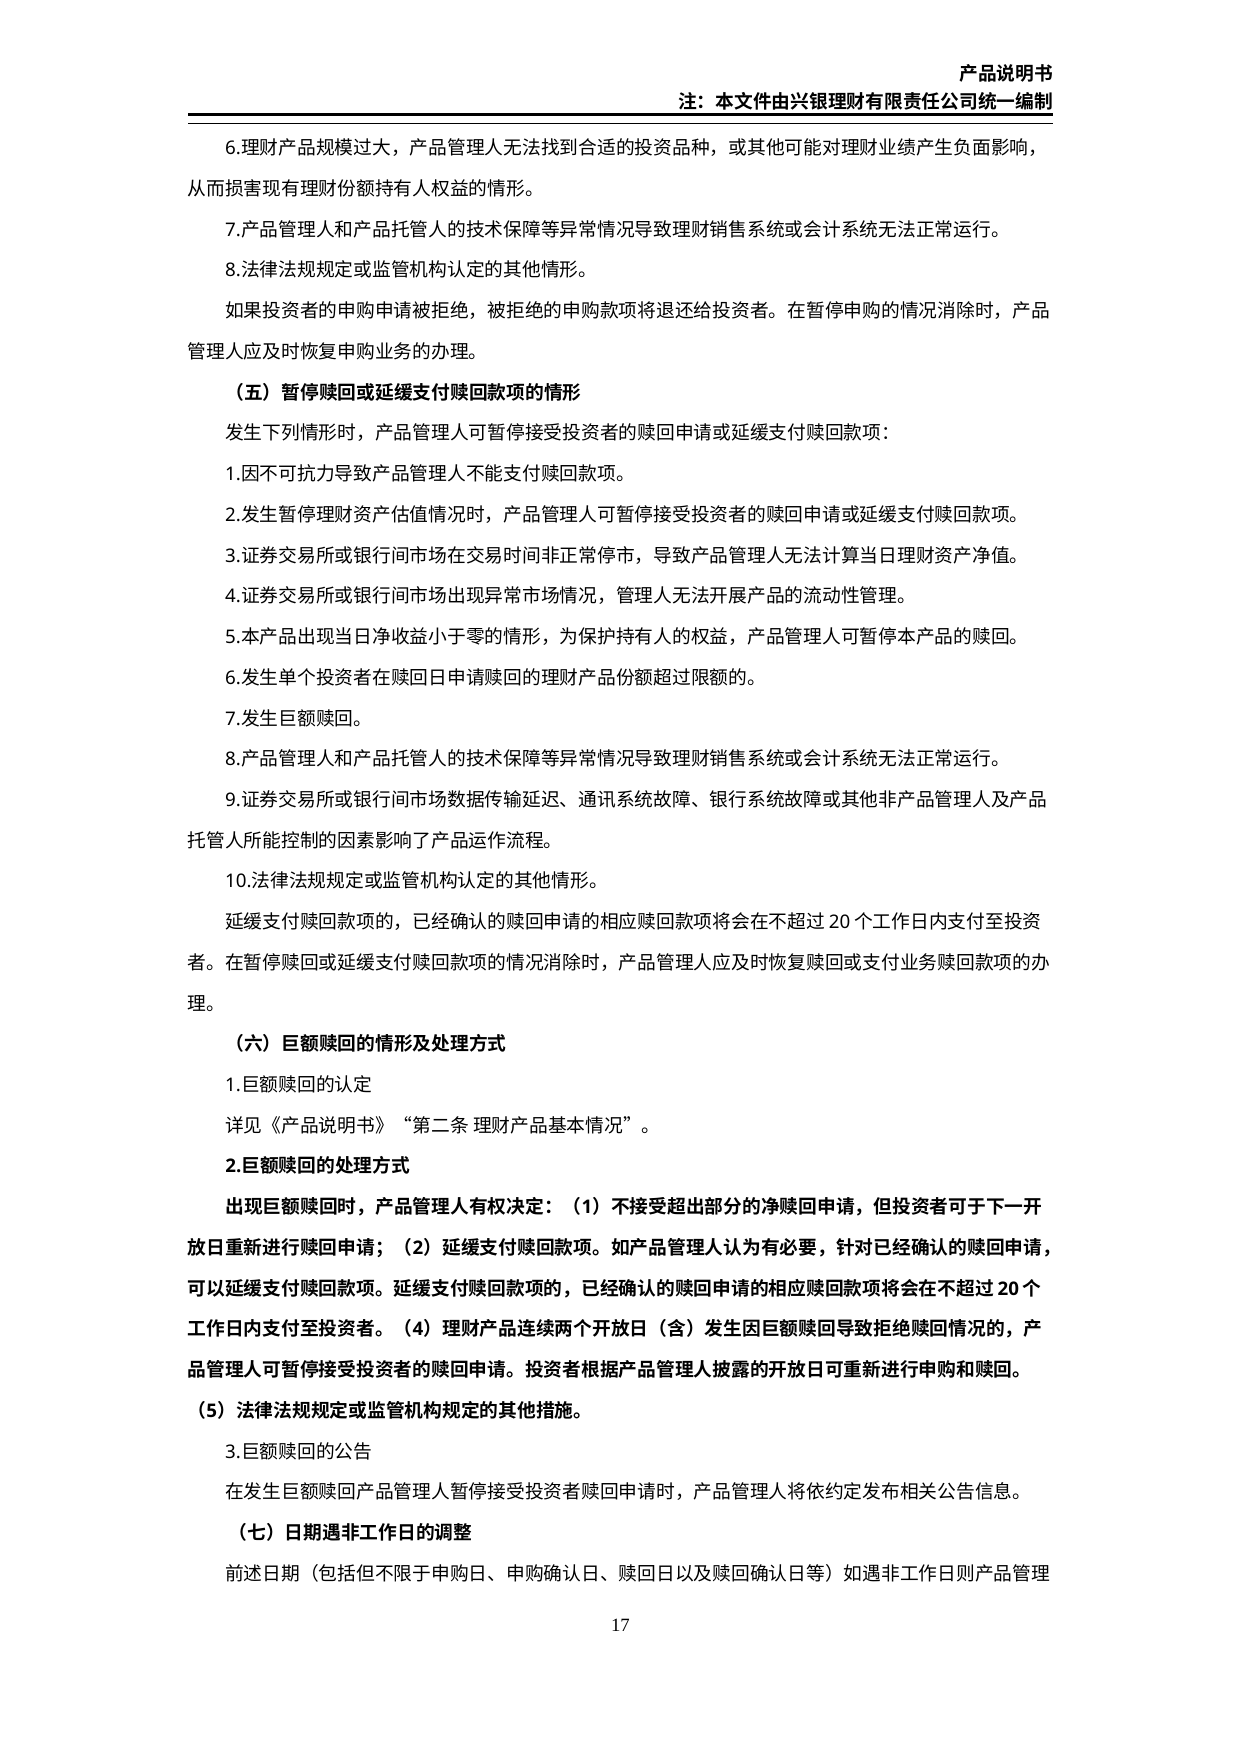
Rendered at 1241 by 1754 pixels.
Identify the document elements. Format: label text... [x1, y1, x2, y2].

text 2.发生暂停理财资产估值情况时，产品管理人可暂停接受投资者的赎回申请或延缓支付赎回款项。 [187, 499, 1053, 527]
text （六）巨额赎回的情形及处理方式 [187, 1029, 1053, 1056]
text 3.巨额赎回的公告 [187, 1436, 1053, 1463]
text 1.巨额赎回的认定 [187, 1070, 1053, 1097]
text 在发生巨额赎回产品管理人暂停接受投资者赎回申请时，产品管理人将依约定发布相关公告信息。 [187, 1477, 1053, 1504]
text 2.巨额赎回的处理方式 [187, 1151, 1053, 1178]
text 发生下列情形时，产品管理人可暂停接受投资者的赎回申请或延缓支付赎回款项： [187, 418, 1053, 445]
text （五）暂停赎回或延缓支付赎回款项的情形 [187, 377, 1053, 404]
text 5.本产品出现当日净收益小于零的情形，为保护持有人的权益，产品管理人可暂停本产品的赎回。 [187, 622, 1053, 649]
text （七）日期遇非工作日的调整 [209, 1518, 1053, 1545]
text 延缓支付赎回款项的，已经确认的赎回申请的相应赎回款项将会在不超过20个工作日内支付至投资者。在暂停赎回或延缓支付赎回款项的情况消除时，产品管理人应及时恢复赎回或支付业务赎回款项的办理。 [187, 907, 1053, 1015]
text 6.发生单个投资者在赎回日申请赎回的理财产品份额超过限额的。 [187, 662, 1053, 689]
text 9.证券交易所或银行间市场数据传输延迟、通讯系统故障、银行系统故障或其他非产品管理人及产品托管人所能控制的因素影响了产品运作流程。 [187, 784, 1053, 852]
text 1.因不可抗力导致产品管理人不能支付赎回款项。 [187, 459, 1053, 486]
text 6.理财产品规模过大，产品管理人无法找到合适的投资品种，或其他可能对理财业绩产生负面影响，从而损害现有理财份额持有人权益的情形。 [187, 133, 1053, 201]
text 出现巨额赎回时，产品管理人有权决定：（1）不接受超出部分的净赎回申请，但投资者可于下一开放日重新进行赎回申请；（2）延缓支付赎回款项。如产品管理人认为有必要，针对已经确认的赎回申请，可以延缓支付赎回款项。延缓支付赎回款项的，已经确认的赎回申请的相应赎回款项将会在不超过20个工作日内支付至投资者。（4）理财产品连续两个开放日（含）发生因巨额赎回导致拒绝赎回情况的，产品管理人可暂停接受投资者的赎回申请。投资者根据产品管理人披露的开放日可重新进行申购和赎回。（5）法律法规规定或监管机构规定的其他措施。 [187, 1192, 1053, 1423]
text 详见《产品说明书》“第二条 理财产品基本情况”。 [187, 1110, 1053, 1138]
text 3.证券交易所或银行间市场在交易时间非正常停市，导致产品管理人无法计算当日理财资产净值。 [187, 540, 1053, 567]
text 8.法律法规规定或监管机构认定的其他情形。 [187, 255, 1053, 282]
text 8.产品管理人和产品托管人的技术保障等异常情况导致理财销售系统或会计系统无法正常运行。 [187, 744, 1053, 771]
text 10.法律法规规定或监管机构认定的其他情形。 [187, 866, 1053, 893]
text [187, 1558, 1053, 1586]
text 7.产品管理人和产品托管人的技术保障等异常情况导致理财销售系统或会计系统无法正常运行。 [187, 214, 1053, 242]
text 7.发生巨额赎回。 [187, 703, 1053, 730]
text 4.证券交易所或银行间市场出现异常市场情况，管理人无法开展产品的流动性管理。 [187, 581, 1053, 608]
text 如果投资者的申购申请被拒绝，被拒绝的申购款项将退还给投资者。在暂停申购的情况消除时，产品管理人应及时恢复申购业务的办理。 [187, 296, 1053, 364]
